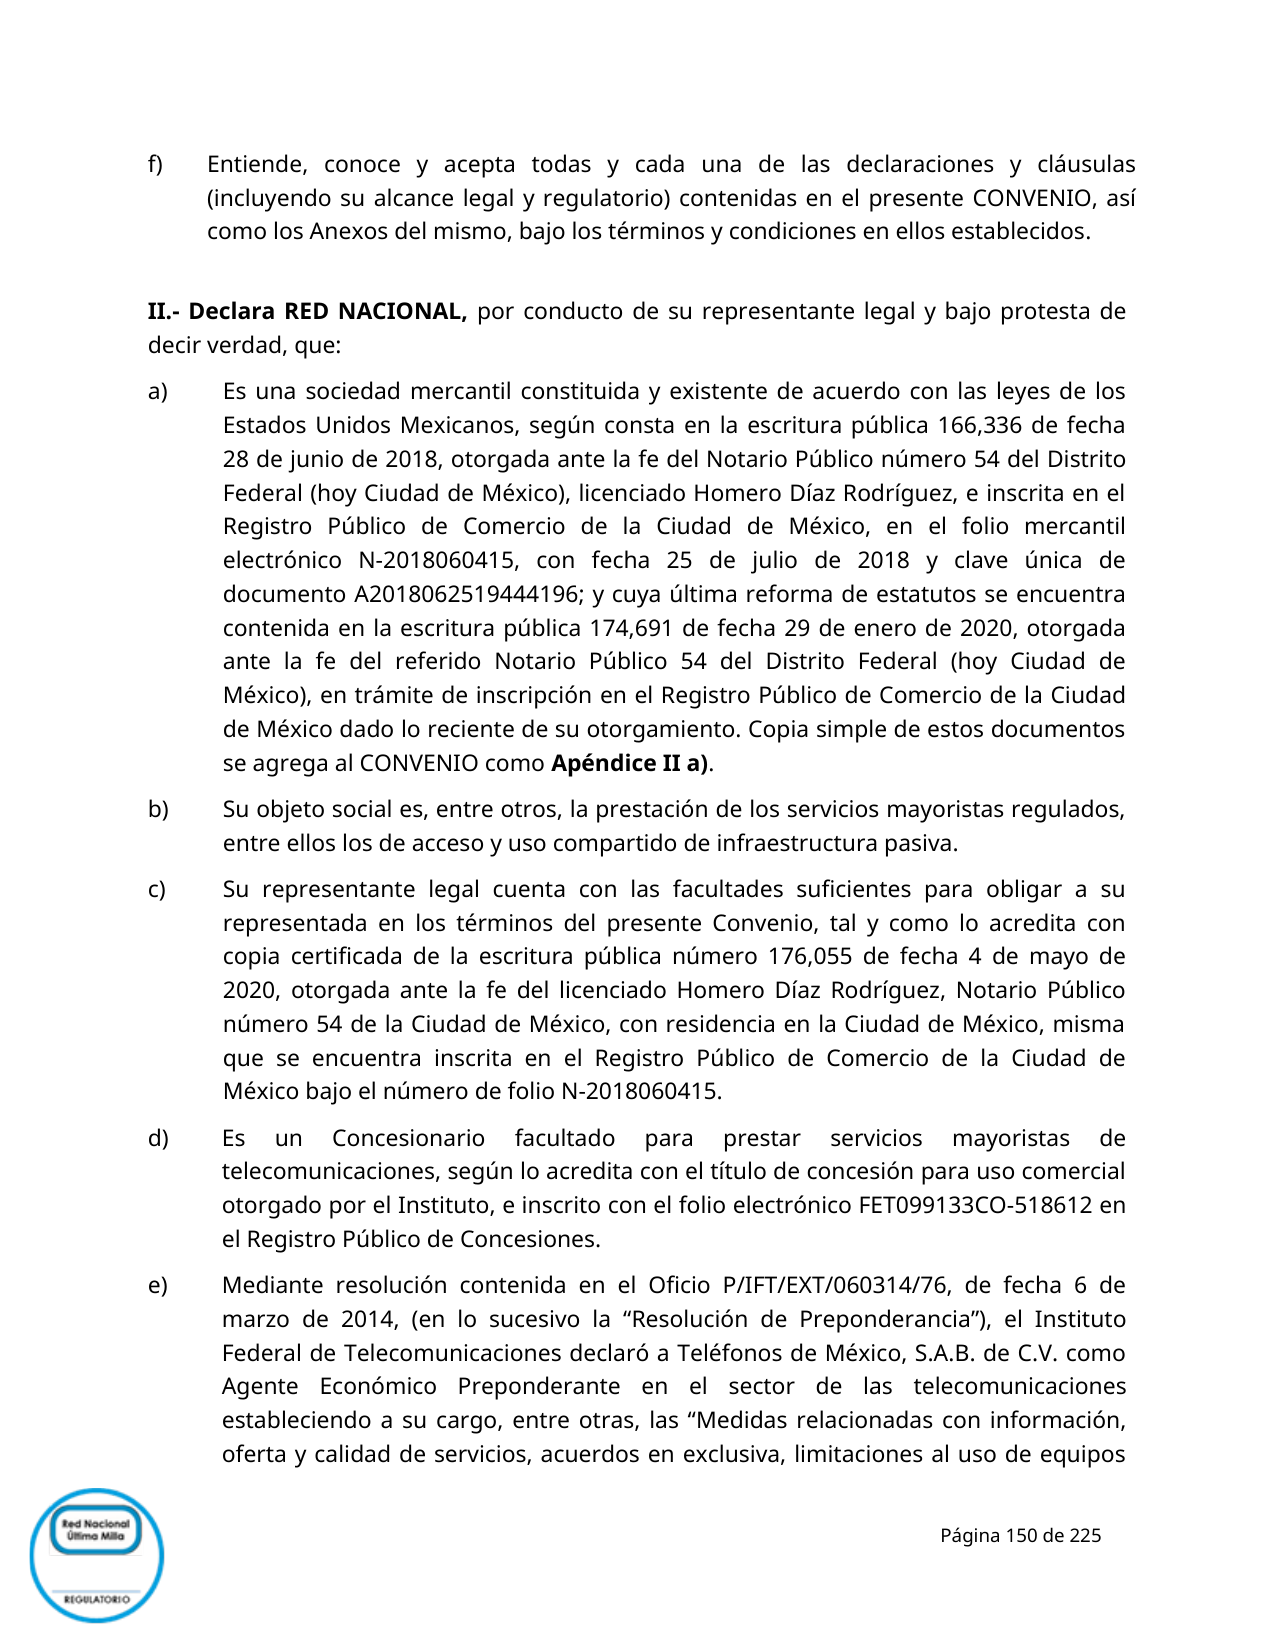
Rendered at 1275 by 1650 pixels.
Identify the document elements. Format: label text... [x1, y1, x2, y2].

list Su objeto social es, entre otros, la prestación de los servicios mayoristas regulados, entre ellos los de acceso y uso compartido de infraestructura pasiva. [148, 793, 1127, 858]
picture [34, 1493, 159, 1618]
picture [29, 1488, 93, 1551]
text d) Es un Concesionario facultado para prestar servicios mayoristas de telecomunicaciones, según lo acredita con el título de concesión para uso comercial otorgado por el Instituto, e inscrito con el folio electrónico FET099133CO-518612 en el Registro Público de Concesiones. [148, 1121, 1127, 1254]
picture [29, 1488, 166, 1625]
text f) Entiende, conoce y acepta todas y cada una de las declaraciones y cláusulas (incluyendo su alcance legal y regulatorio) contenidas en el presente CONVENIO, así como los Anexos del mismo, bajo los términos y condiciones en ellos establecidos. [148, 148, 1137, 246]
list Su representante legal cuenta con las facultades suficientes para obligar a su representada en los términos del presente Convenio, tal y como lo acredita con copia certificada de la escritura pública número 176,055 de fecha 4 de mayo de 2020, otorgada ante la fe del licenciado Homero Díaz Rodríguez, Notario Público número 54 de la Ciudad de México, con residencia en la Ciudad de México, misma que se encuentra inscrita en el Registro Público de Comercio de la Ciudad de México bajo el número de folio N-2018060415. [148, 873, 1127, 1106]
list Es una sociedad mercantil constituida y existente de acuerdo con las leyes de los Estados Unidos Mexicanos, según consta en la escritura pública 166,336 de fecha 28 de junio de 2018, otorgada ante la fe del Notario Público número 54 del Distrito Federal (hoy Ciudad de México), licenciado Homero Díaz Rodríguez, e inscrita en el Registro Público de Comercio de la Ciudad de México, en el folio mercantil electrónico N-2018060415, con fecha 25 de julio de 2018 y clave única de documento A2018062519444196; y cuya última reforma de estatutos se encuentra contenida en la escritura pública 174,691 de fecha 29 de enero de 2020, otorgada ante la fe del referido Notario Público 54 del Distrito Federal (hoy Ciudad de México), en trámite de inscripción en el Registro Público de Comercio de la Ciudad de México dado lo reciente de su otorgamiento. Copia simple de estos documentos se agrega al CONVENIO como Apéndice II a). [148, 375, 1127, 778]
text II.- Declara RED NACIONAL, por conducto de su representante legal y bajo protesta de decir verdad, que: [148, 295, 1127, 360]
